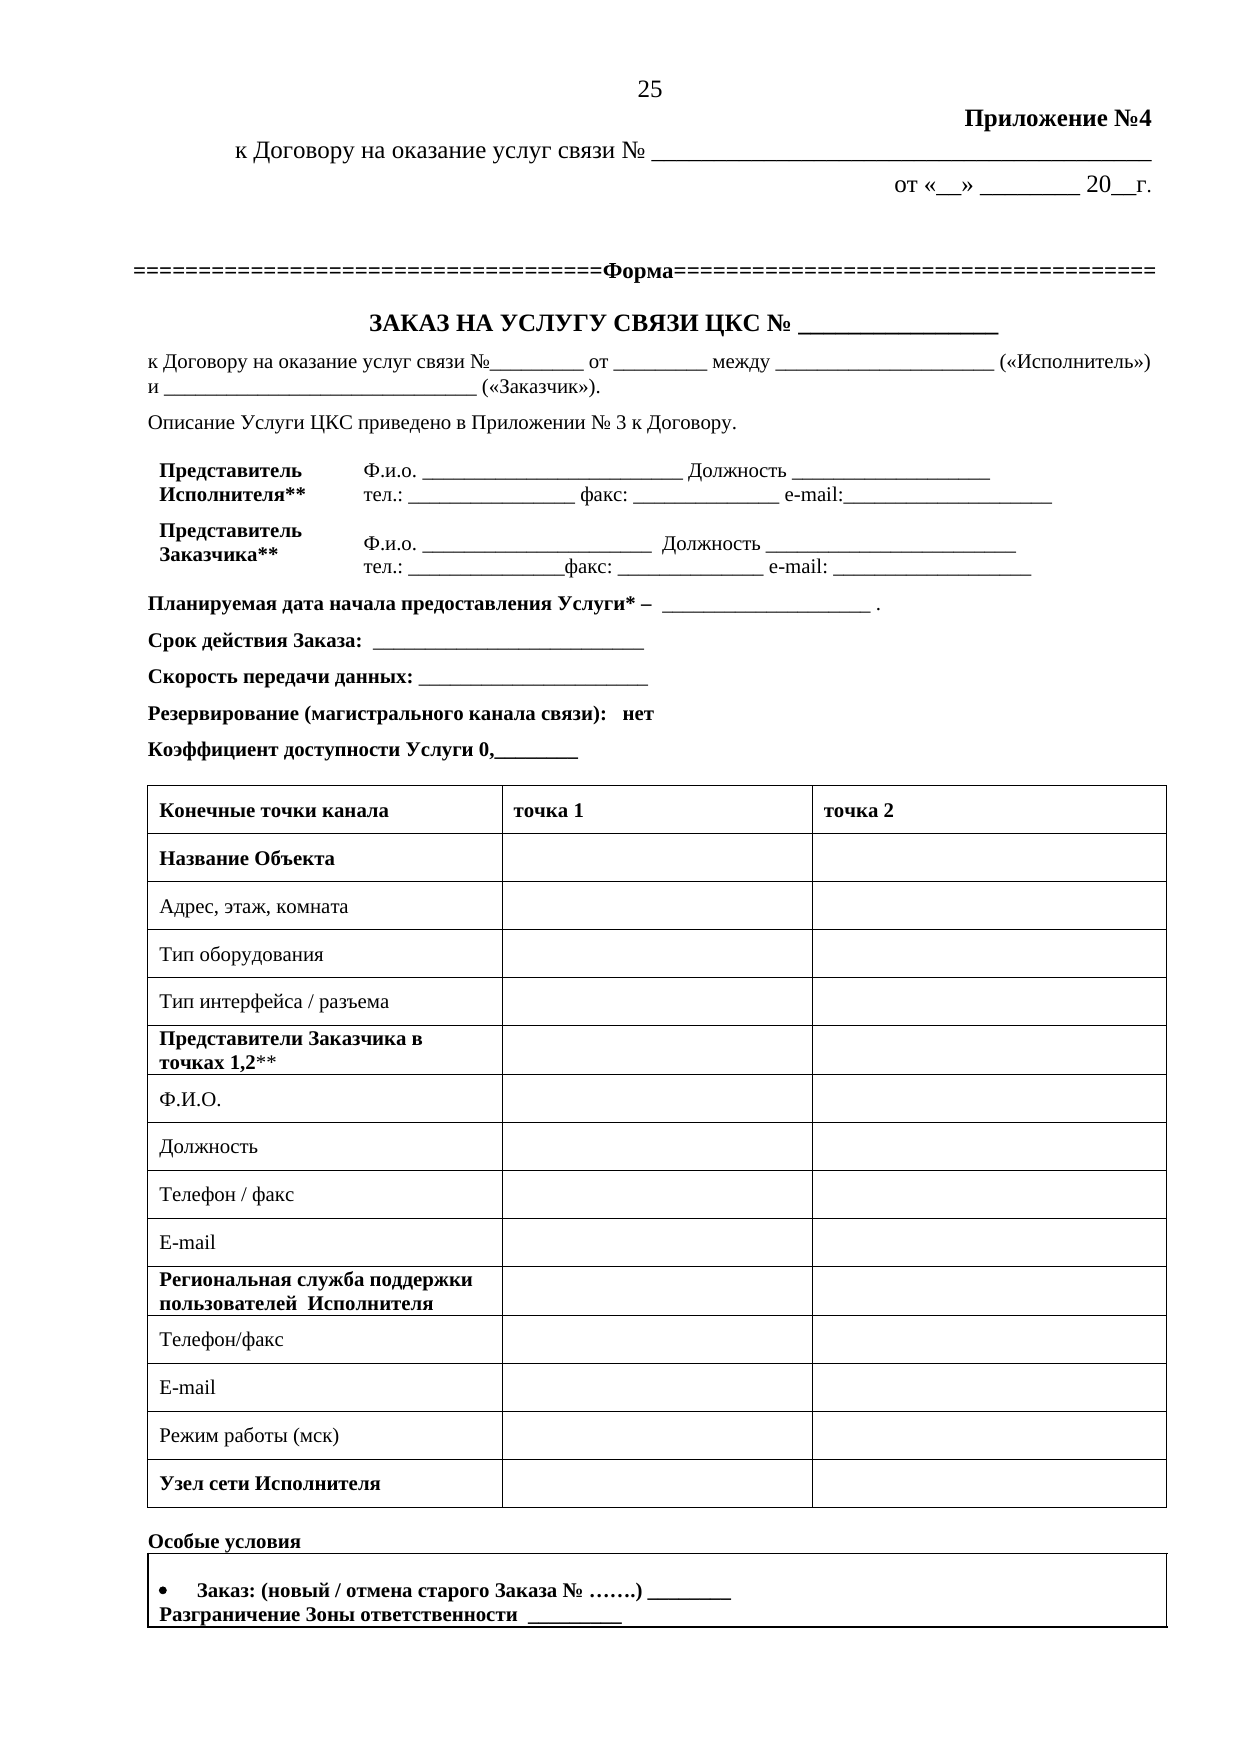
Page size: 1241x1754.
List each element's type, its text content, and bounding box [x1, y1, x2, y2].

table_cell [813, 1171, 1166, 1218]
text Коэффициент доступности Услуги 0,________ [148, 737, 1152, 761]
table_cell Тип оборудования [148, 930, 502, 977]
table_cell Региональная служба поддержки пользователей Исполнителя [148, 1267, 502, 1315]
table_cell Название Объекта [148, 834, 502, 881]
table_cell [503, 978, 812, 1025]
table_cell [813, 978, 1166, 1025]
text Заказ НА УСЛУГУ СВЯЗИ ЦКС № ________________ [295, 308, 1152, 337]
table_cell Ф.и.о. ______________________ Должность ________________________ тел.: _______________факс: ______________ e-mail: ___________________ [352, 506, 1163, 578]
table_header Заказ: (новый / отмена старого Заказа № …….) ________ Разграничение Зоны ответственности _________ [149, 1554, 1166, 1626]
table_cell [813, 1123, 1166, 1170]
table_cell Ф.И.О. [148, 1075, 502, 1122]
table_cell [503, 1460, 812, 1507]
table_cell [503, 1316, 812, 1363]
table_cell [813, 1364, 1166, 1411]
table_cell [503, 1219, 812, 1266]
table_cell Представитель Заказчика** [148, 506, 352, 578]
text от «__» ________ 20__г. [148, 169, 1152, 197]
table_cell Е-mail [148, 1219, 502, 1266]
table_cell [503, 834, 812, 881]
table_header Представитель Исполнителя** [148, 458, 352, 506]
table_cell [503, 1026, 812, 1074]
text ====================================Форма===================================== [133, 257, 1196, 283]
table_cell Должность [148, 1123, 502, 1170]
table_cell Телефон/факс [148, 1316, 502, 1363]
text к Договору на оказание услуг связи № ________________________________________ [148, 136, 1152, 164]
table_header точка 2 [813, 786, 1166, 833]
text к Договору на оказание услуг связи №_________ от _________ между _____________________ («Исполнитель») и ______________________________ («Заказчик»). [148, 349, 1152, 398]
table_cell [813, 1219, 1166, 1266]
text Описание Услуги ЦКС приведено в Приложении № 3 к Договору. [148, 410, 1152, 434]
table_cell Узел сети Исполнителя [148, 1460, 502, 1507]
table_cell [503, 930, 812, 977]
table_cell [503, 1364, 812, 1411]
table_cell [813, 834, 1166, 881]
table_cell [813, 1460, 1166, 1507]
table_cell [813, 930, 1166, 977]
subtitle Особые условия [148, 1528, 1152, 1553]
table_cell [503, 1267, 812, 1315]
table_cell [813, 1316, 1166, 1363]
table_cell Представители Заказчика в точках 1,2** [148, 1026, 502, 1074]
table_cell E-mail [148, 1364, 502, 1411]
table_cell Режим работы (мск) [148, 1412, 502, 1459]
table_cell [503, 1123, 812, 1170]
table_cell [503, 1171, 812, 1218]
table_header Конечные точки канала [148, 786, 502, 833]
table_cell [813, 1075, 1166, 1122]
table_cell [813, 882, 1166, 929]
table_cell [813, 1026, 1166, 1074]
text Планируемая дата начала предоставления Услуги* – ____________________ . [148, 591, 1152, 615]
table_cell Адрес, этаж, комната [148, 882, 502, 929]
text Приложение №4 [148, 103, 1152, 131]
table_cell [813, 1267, 1166, 1315]
table_cell [503, 882, 812, 929]
table_cell [813, 1412, 1166, 1459]
text Скорость передачи данных: ______________________ [148, 664, 1152, 688]
table_cell Телефон / факс [148, 1171, 502, 1218]
table_cell Тип интерфейса / разъема [148, 978, 502, 1025]
table_header точка 1 [503, 786, 812, 833]
table_header Ф.и.о. _________________________ Должность ___________________ тел.: ________________ факс: ______________ e-mail:____________________ [352, 458, 1163, 506]
table_cell [503, 1075, 812, 1122]
text Срок действия Заказа: __________________________ [148, 628, 1152, 652]
table_cell [503, 1412, 812, 1459]
subtitle Резервирование (магистрального канала связи): нет [148, 701, 1152, 725]
